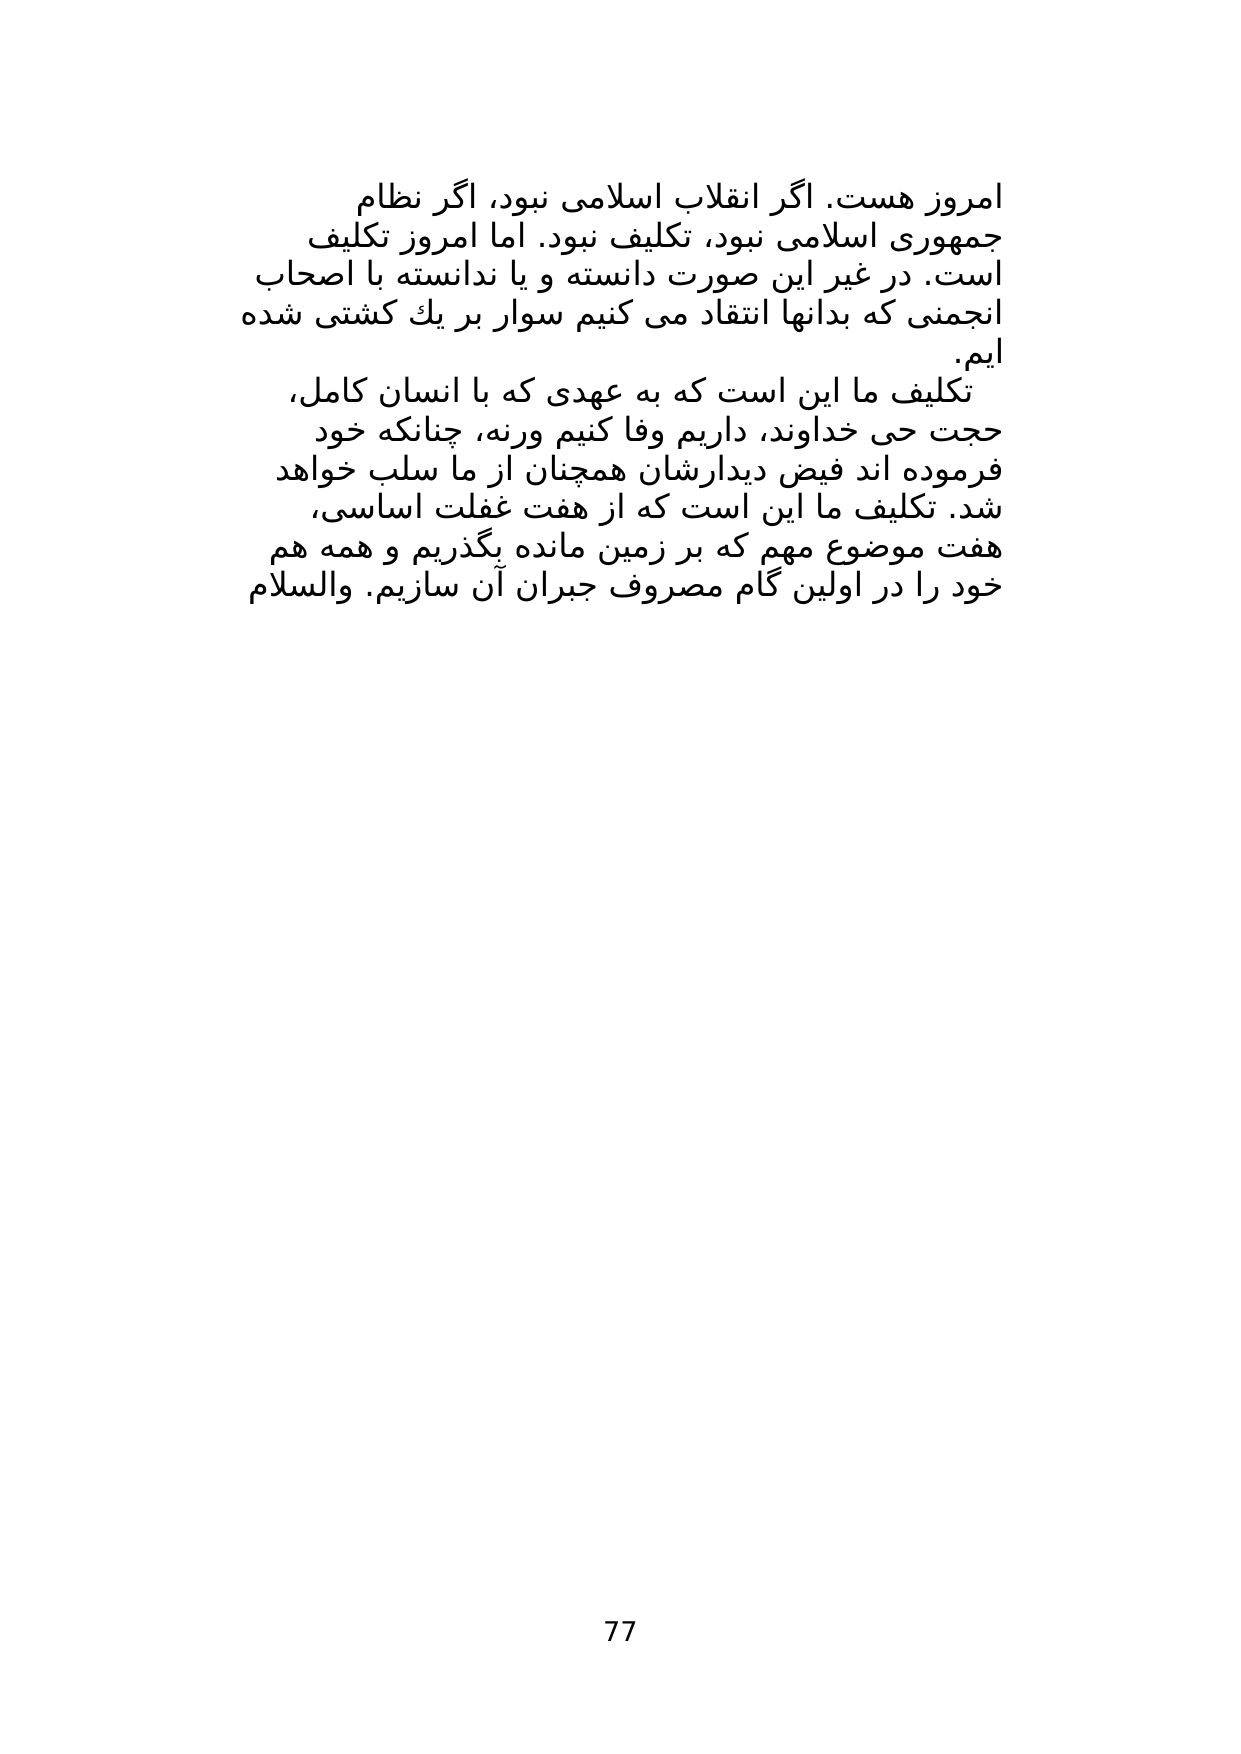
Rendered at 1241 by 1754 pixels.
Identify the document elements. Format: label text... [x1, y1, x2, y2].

text تكليف ما اين است كه به عهدى كه با انسان كامل، حجت حى خداوند، داريم وفا كنيم ورنه، چنانكه خود فرموده اند فيض ديدارشان همچنان از ما سلب خواهد شد. تكليف ما اين است كه از هفت غفلت اساسى، هفت موضوع مهم كه بر زمين مانده بگذريم و همه هم خود را در اولين گام مصروف جبران آن سازيم. والسلام [236, 371, 1004, 604]
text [236, 177, 1004, 371]
